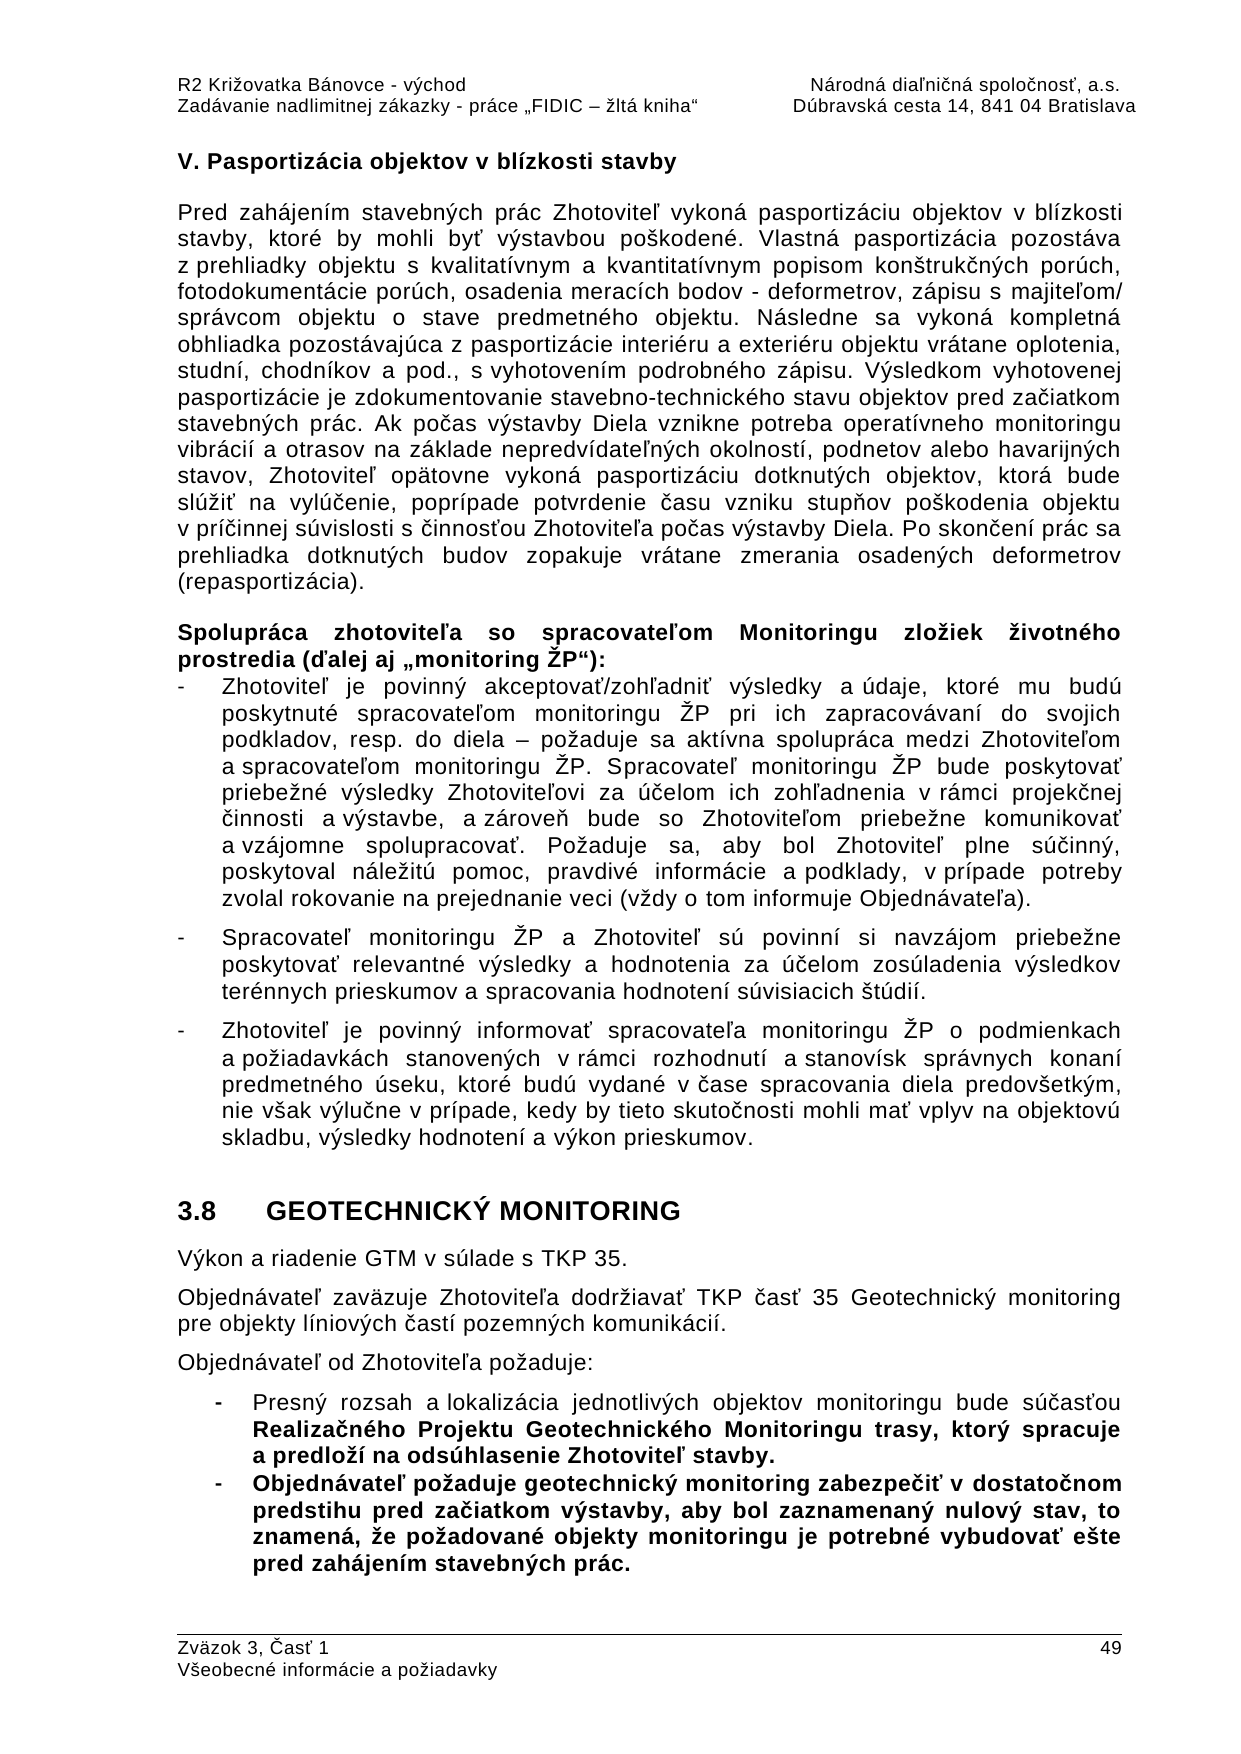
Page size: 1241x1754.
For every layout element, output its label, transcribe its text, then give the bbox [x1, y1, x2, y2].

list Zhotoviteľ je povinný akceptovať/zohľadniť výsledky a údaje, ktoré mu budú poskytnuté spracovateľom monitoringu ŽP pri ich zapracovávaní do svojich podkladov, resp. do diela – požaduje sa aktívna spolupráca medzi Zhotoviteľom a spracovateľom monitoringu ŽP. Spracovateľ monitoringu ŽP bude poskytovať priebežné výsledky Zhotoviteľovi za účelom ich zohľadnenia v rámci projekčnej činnosti a výstavbe, a zároveň bude so Zhotoviteľom priebežne komunikovať a vzájomne spolupracovať. Požaduje sa, aby bol Zhotoviteľ plne súčinný, poskytoval náležitú pomoc, pravdivé informácie a podklady, v prípade potreby zvolal rokovanie na prejednanie veci (vždy o tom informuje Objednávateľa). [177, 672, 1122, 911]
text Spolupráca zhotoviteľa so spracovateľom Monitoringu zložiek životného prostredia (ďalej aj „monitoring ŽP“): [177, 619, 1122, 672]
text Objednávateľ zaväzuje Zhotoviteľa dodržiavať TKP časť 35 Geotechnický monitoring pre objekty líniových častí pozemných komunikácií. [177, 1284, 1122, 1337]
subtitle 3.8 Geotechnický monitoring [177, 1195, 1122, 1226]
list Spracovateľ monitoringu ŽP a Zhotoviteľ sú povinní si navzájom priebežne poskytovať relevantné výsledky a hodnotenia za účelom zosúladenia výsledkov terénnych prieskumov a spracovania hodnotení súvisiacich štúdií. [177, 923, 1122, 1004]
text Objednávateľ od Zhotoviteľa požaduje: [177, 1349, 1122, 1376]
text V. Pasportizácia objektov v blízkosti stavby [177, 148, 1122, 174]
list Zhotoviteľ je povinný informovať spracovateľa monitoringu ŽP o podmienkach a požiadavkách stanovených v rámci rozhodnutí a stanovísk správnych konaní predmetného úseku, ktoré budú vydané v čase spracovania diela predovšetkým, nie však výlučne v prípade, kedy by tieto skutočnosti mohli mať vplyv na objektovú skladbu, výsledky hodnotení a výkon prieskumov. [177, 1017, 1122, 1150]
text Výkon a riadenie GTM v súlade s TKP 35. [177, 1245, 1122, 1271]
text Pred zahájením stavebných prác Zhotoviteľ vykoná pasportizáciu objektov v blízkosti stavby, ktoré by mohli byť výstavbou poškodené. Vlastná pasportizácia pozostáva z prehliadky objektu s kvalitatívnym a kvantitatívnym popisom konštrukčných porúch, fotodokumentácie porúch, osadenia meracích bodov - deformetrov, zápisu s majiteľom/ správcom objektu o stave predmetného objektu. Následne sa vykoná kompletná obhliadka pozostávajúca z pasportizácie interiéru a exteriéru objektu vrátane oplotenia, studní, chodníkov a pod., s vyhotovením podrobného zápisu. Výsledkom vyhotovenej pasportizácie je zdokumentovanie stavebno-technického stavu objektov pred začiatkom stavebných prác. Ak počas výstavby Diela vznikne potreba operatívneho monitoringu vibrácií a otrasov na základe nepredvídateľných okolností, podnetov alebo havarijných stavov, Zhotoviteľ opätovne vykoná pasportizáciu dotknutých objektov, ktorá bude slúžiť na vylúčenie, poprípade potvrdenie času vzniku stupňov poškodenia objektu v príčinnej súvislosti s činnosťou Zhotoviteľa počas výstavby Diela. Po skončení prác sa prehliadka dotknutých budov zopakuje vrátane zmerania osadených deformetrov (repasportizácia). [177, 199, 1122, 594]
list Objednávateľ požaduje geotechnický monitoring zabezpečiť v dostatočnom predstihu pred začiatkom výstavby, aby bol zaznamenaný nulový stav, to znamená, že požadované objekty monitoringu je potrebné vybudovať ešte pred zahájením stavebných prác. [215, 1469, 1122, 1576]
list Presný rozsah a lokalizácia jednotlivých objektov monitoringu bude súčasťou Realizačného Projektu Geotechnického Monitoringu trasy, ktorý spracuje a predloží na odsúhlasenie Zhotoviteľ stavby. [215, 1388, 1122, 1469]
